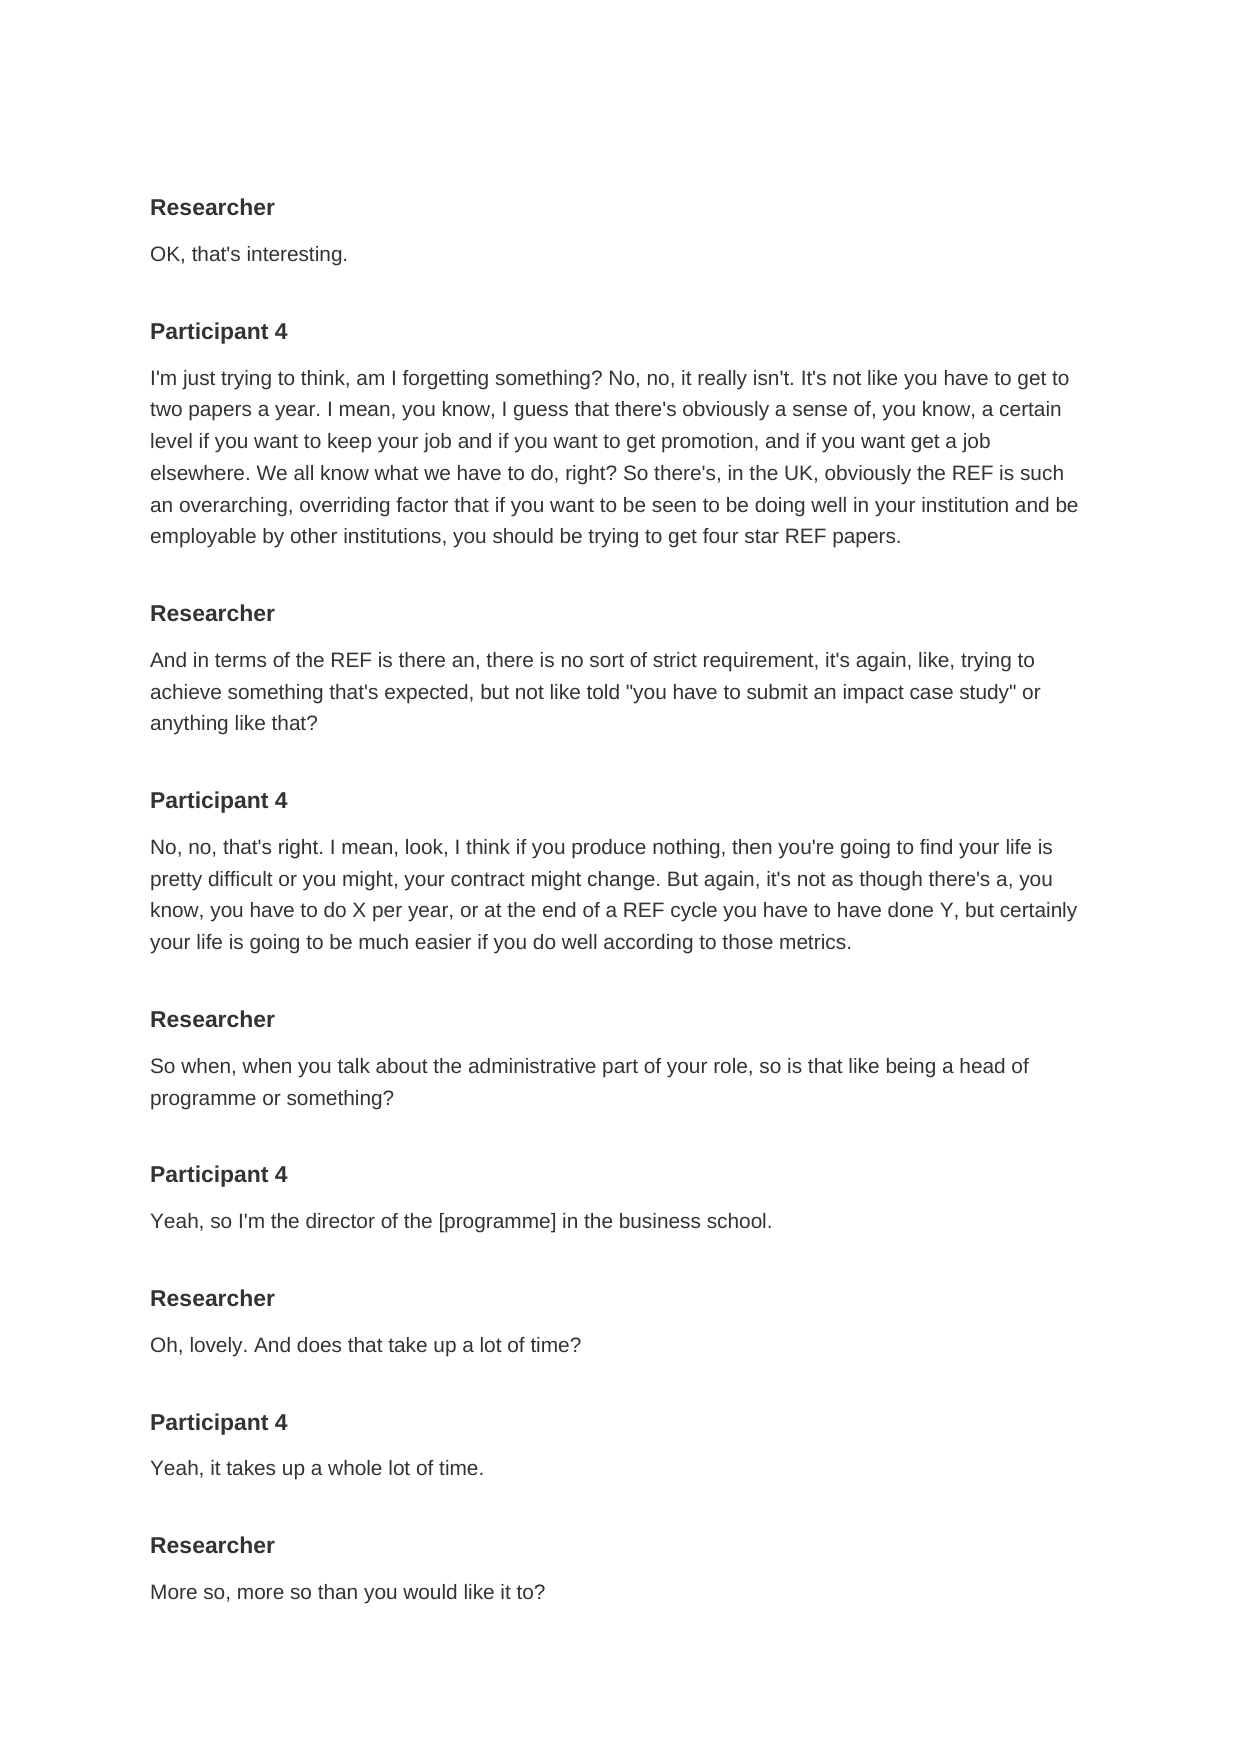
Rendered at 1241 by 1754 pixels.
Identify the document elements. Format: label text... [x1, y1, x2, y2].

text And in terms of the REF is there an, there is no sort of strict requirement, it's again, like, trying to achieve something that's expected, but not like told "you have to submit an impact case study" or anything like that? [150, 648, 1090, 735]
subtitle Researcher [150, 1532, 1090, 1558]
subtitle Researcher [150, 1006, 1090, 1032]
subtitle Participant 4 [150, 1408, 1090, 1435]
subtitle Researcher [150, 194, 1090, 221]
text Yeah, so I'm the director of the [programme] in the business school. [150, 1209, 1090, 1233]
text No, no, that's right. I mean, look, I think if you produce nothing, then you're going to find your life is pretty difficult or you might, your contract might change. But again, it's not as though there's a, you know, you have to do X per year, or at the end of a REF cycle you have to have done Y, but certainly your life is going to be much easier if you do well according to those metrics. [150, 835, 1090, 954]
text I'm just trying to think, am I forgetting something? No, no, it really isn't. It's not like you have to get to two papers a year. I mean, you know, I guess that there's obviously a sense of, you know, a certain level if you want to keep your job and if you want to get promotion, and if you want get a job elsewhere. We all know what we have to do, right? So there's, in the UK, obviously the REF is such an overarching, overriding factor that if you want to be seen to be doing well in your institution and be employable by other institutions, you should be trying to get four star REF papers. [150, 365, 1090, 548]
text OK, that's interesting. [150, 242, 1090, 266]
subtitle Researcher [150, 1285, 1090, 1311]
subtitle Researcher [150, 600, 1090, 627]
subtitle Participant 4 [150, 1161, 1090, 1188]
text Oh, lovely. And does that take up a lot of time? [150, 1332, 1090, 1356]
text More so, more so than you would like it to? [150, 1579, 1090, 1603]
subtitle Participant 4 [150, 787, 1090, 814]
subtitle Participant 4 [150, 318, 1090, 344]
text So when, when you talk about the administrative part of your role, so is that like being a head of programme or something? [150, 1054, 1090, 1109]
text Yeah, it takes up a whole lot of time. [150, 1456, 1090, 1480]
